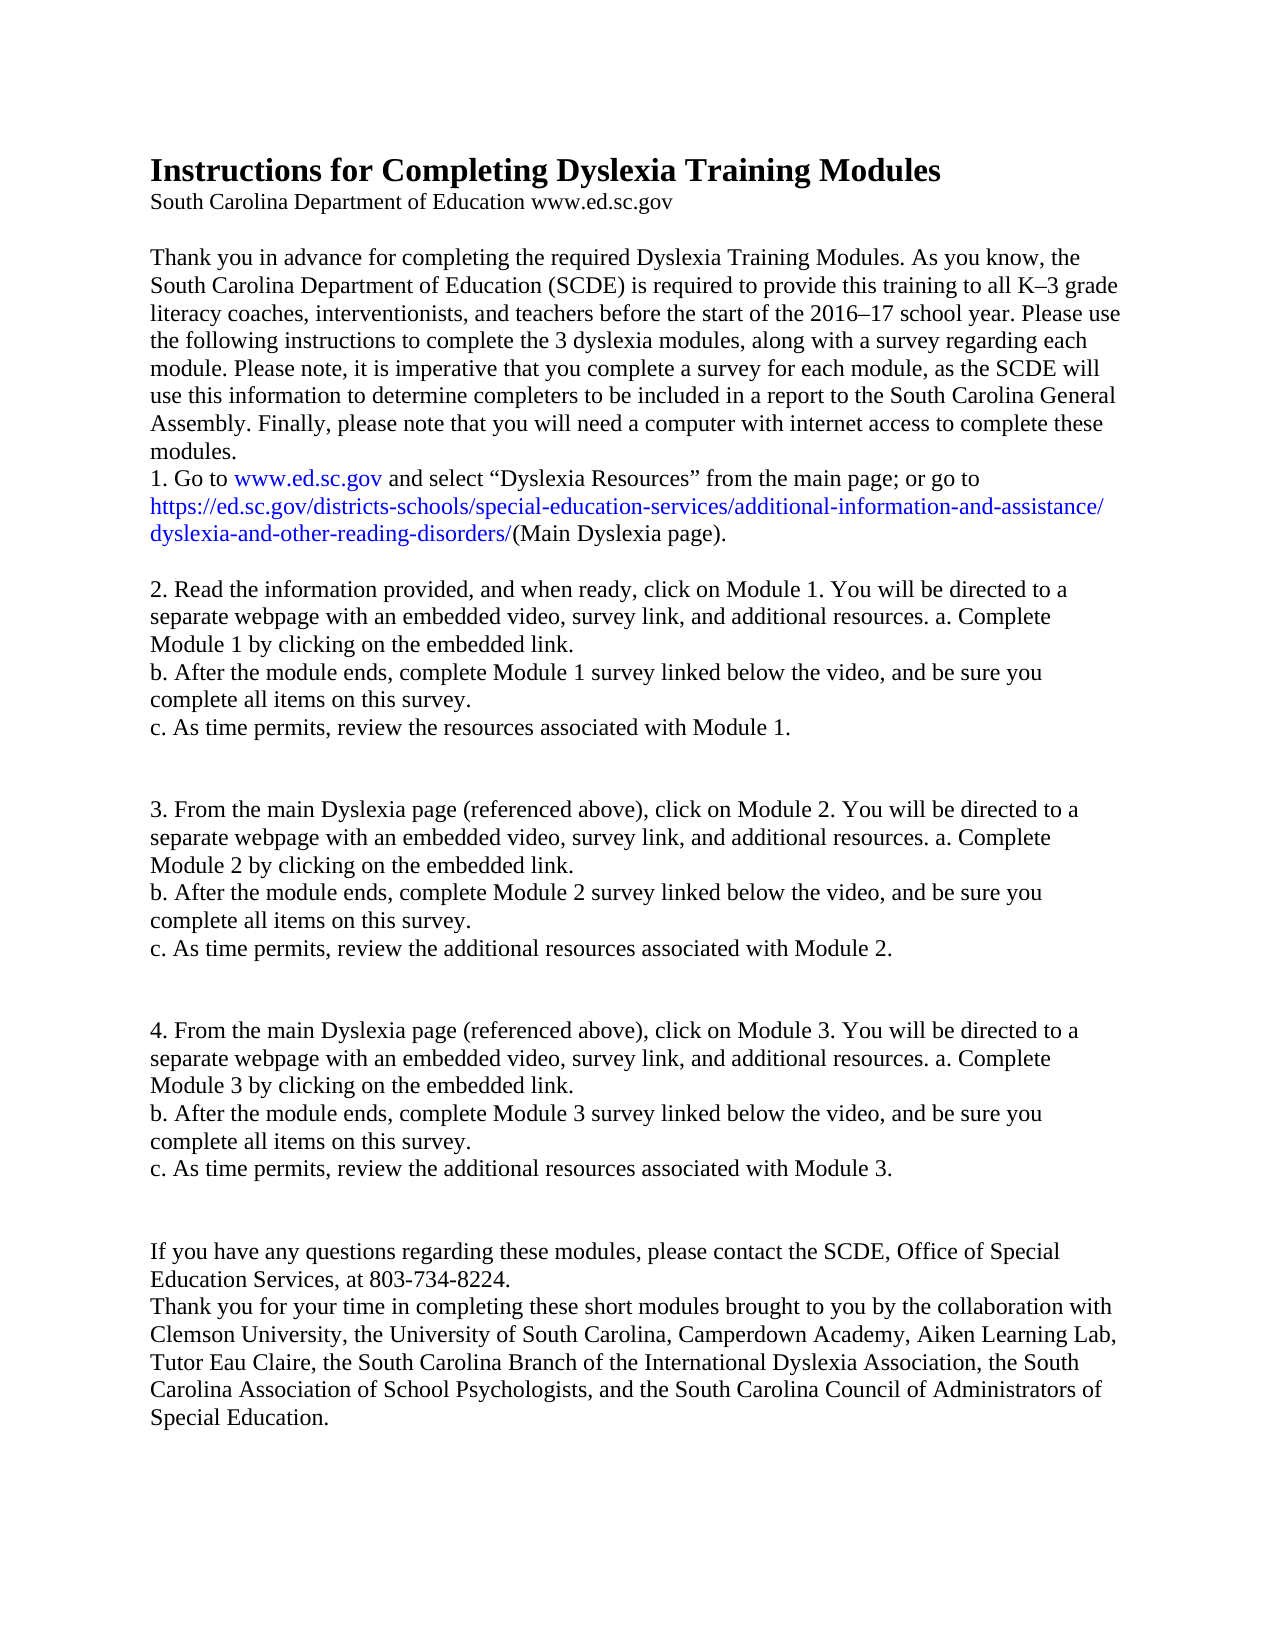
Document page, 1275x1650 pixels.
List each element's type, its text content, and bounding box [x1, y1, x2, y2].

text c. As time permits, review the resources associated with Module 1. [150, 713, 1125, 740]
text c. As time permits, review the additional resources associated with Module 2. [150, 933, 1125, 961]
text 3. From the main Dyslexia page (referenced above), click on Module 2. You will be directed to a separate webpage with an embedded video, survey link, and additional resources. a. Complete Module 2 by clicking on the embedded link. [150, 796, 1125, 878]
text c. As time permits, review the additional resources associated with Module 3. [150, 1154, 1125, 1182]
text If you have any questions regarding these modules, please contact the SCDE, Office of Special Education Services, at 803-734-8224. [150, 1237, 1125, 1292]
text 2. Read the information provided, and when ready, click on Module 1. You will be directed to a separate webpage with an embedded video, survey link, and additional resources. a. Complete Module 1 by clicking on the embedded link. [150, 575, 1125, 657]
text Thank you in advance for completing the required Dyslexia Training Modules. As you know, the South Carolina Department of Education (SCDE) is required to provide this training to all K–3 grade literacy coaches, interventionists, and teachers before the start of the 2016–17 school year. Please use the following instructions to complete the 3 dyslexia modules, along with a survey regarding each module. Please note, it is imperative that you complete a survey for each module, as the SCDE will use this information to determine completers to be included in a report to the South Carolina General Assembly. Finally, please note that you will need a computer with internet access to complete these modules. [150, 243, 1125, 464]
text b. After the module ends, complete Module 2 survey linked below the video, and be sure you complete all items on this survey. [150, 878, 1125, 933]
text 4. From the main Dyslexia page (referenced above), click on Module 3. You will be directed to a separate webpage with an embedded video, survey link, and additional resources. a. Complete Module 3 by clicking on the embedded link. [150, 1016, 1125, 1099]
text South Carolina Department of Education www.ed.sc.gov [150, 188, 1125, 215]
text b. After the module ends, complete Module 3 survey linked below the video, and be sure you complete all items on this survey. [150, 1099, 1125, 1154]
text b. After the module ends, complete Module 1 survey linked below the video, and be sure you complete all items on this survey. [150, 657, 1125, 713]
text 1. Go to www.ed.sc.gov and select “Dyslexia Resources” from the main page; or go to https://ed.sc.gov/districts-schools/special-education-services/additional-information-and-assistance/dyslexia-and-other-reading-disorders/(Main Dyslexia page). [150, 464, 1125, 547]
text Thank you for your time in completing these short modules brought to you by the collaboration with Clemson University, the University of South Carolina, Camperdown Academy, Aiken Learning Lab, Tutor Eau Claire, the South Carolina Branch of the International Dyslexia Association, the South Carolina Association of School Psychologists, and the South Carolina Council of Administrators of Special Education. [150, 1292, 1125, 1430]
text Instructions for Completing Dyslexia Training Modules [150, 150, 1125, 188]
